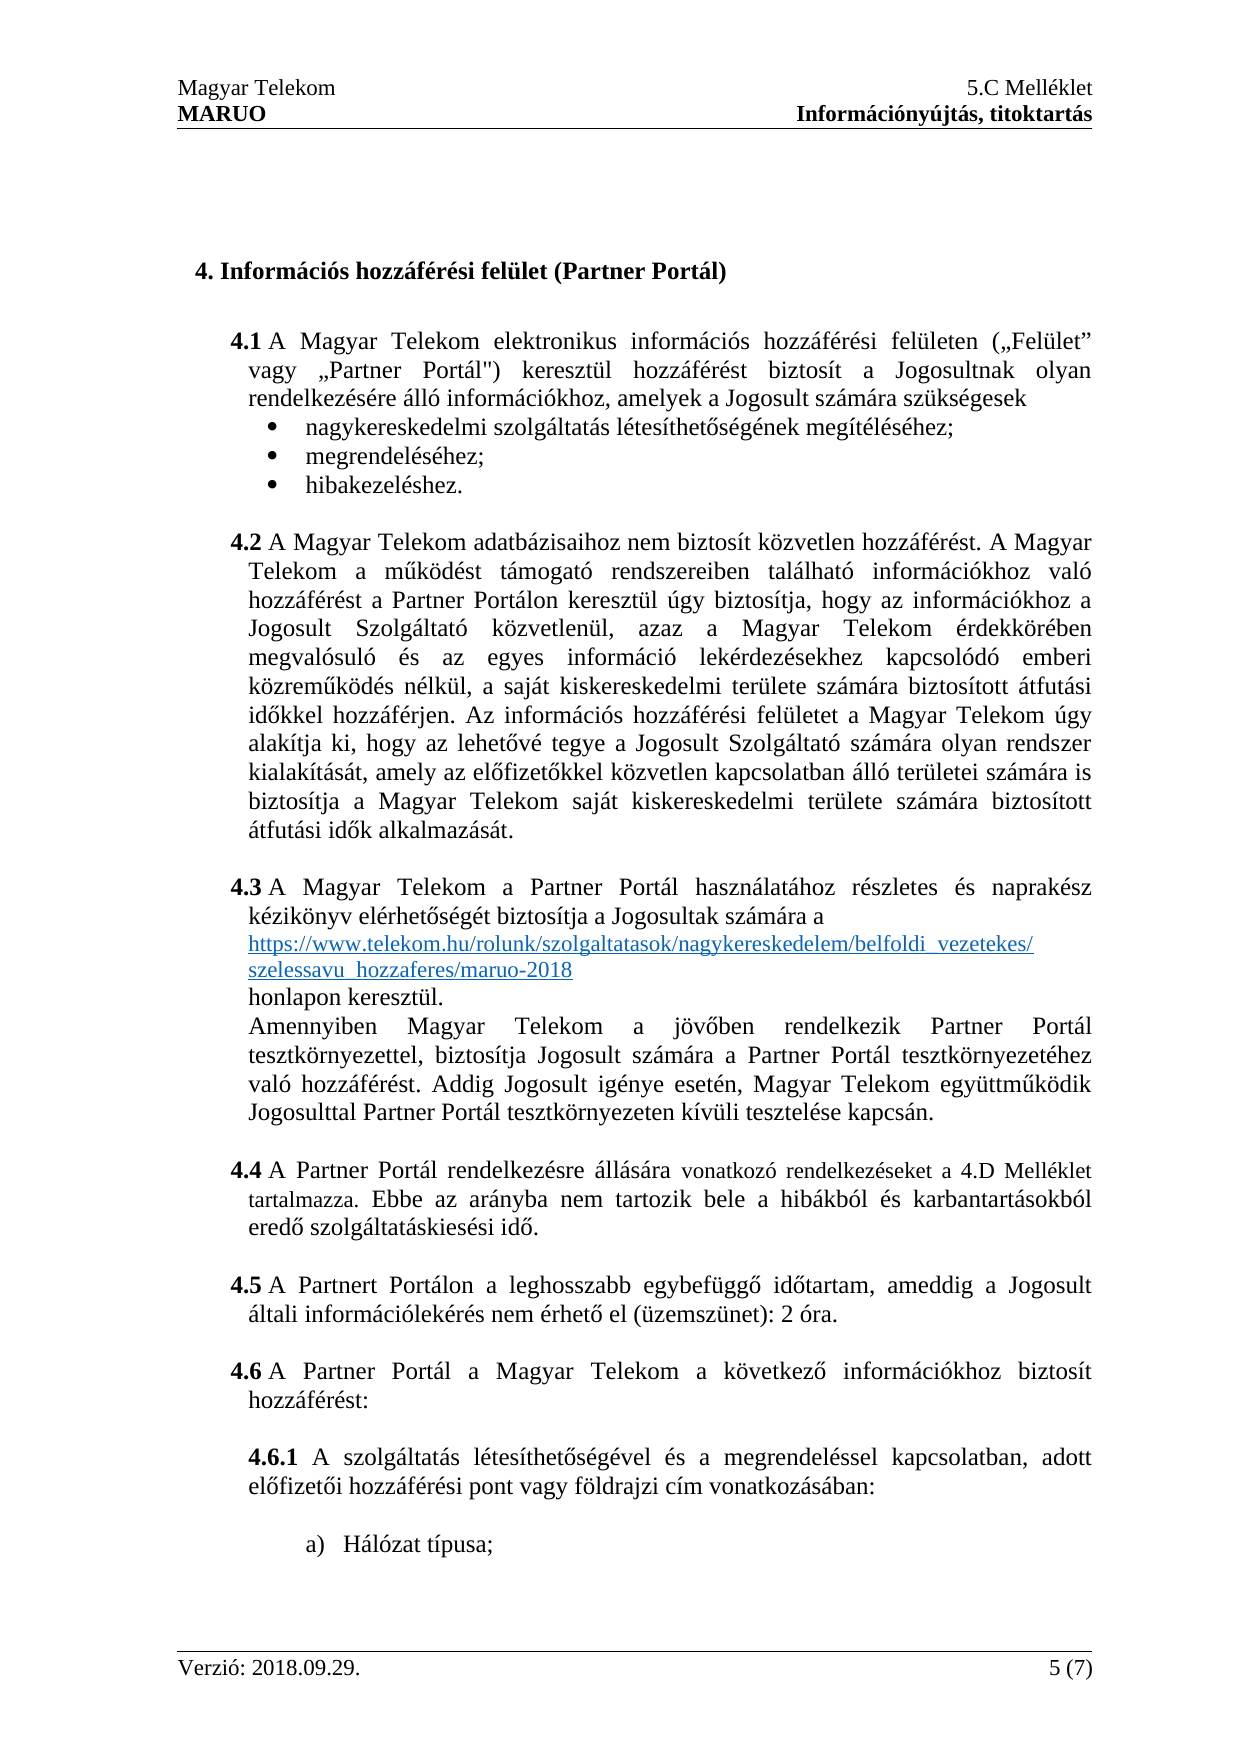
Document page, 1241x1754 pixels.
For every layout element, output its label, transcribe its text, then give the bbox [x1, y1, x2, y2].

text 4.3 A Magyar Telekom a Partner Portál használatához részletes és naprakész kézikönyv elérhetőségét biztosítja a Jogosultak számára a [230, 872, 1092, 930]
list hibakezeléshez. [268, 470, 1092, 498]
text https://www.telekom.hu/rolunk/szolgaltatasok/nagykereskedelem/belfoldi_vezetekes/szelessavu_hozzaferes/maruo-2018 [248, 930, 1092, 982]
list Hálózat típusa; [305, 1529, 1092, 1557]
text honlapon keresztül. [230, 982, 1092, 1011]
text 4.2 A Magyar Telekom adatbázisaihoz nem biztosít közvetlen hozzáférést. A Magyar Telekom a működést támogató rendszereiben található információkhoz való hozzáférést a Partner Portálon keresztül úgy biztosítja, hogy az információkhoz a Jogosult Szolgáltató közvetlenül, azaz a Magyar Telekom érdekkörében megvalósuló és az egyes információ lekérdezésekhez kapcsolódó emberi közreműködés nélkül, a saját kiskereskedelmi területe számára biztosított átfutási időkkel hozzáférjen. Az információs hozzáférési felületet a Magyar Telekom úgy alakítja ki, hogy az lehetővé tegye a Jogosult Szolgáltató számára olyan rendszer kialakítását, amely az előfizetőkkel közvetlen kapcsolatban álló területei számára is biztosítja a Magyar Telekom saját kiskereskedelmi területe számára biztosított átfutási idők alkalmazását. [230, 527, 1092, 843]
text 4.1 A Magyar Telekom elektronikus információs hozzáférési felületen („Felület” vagy „Partner Portál") keresztül hozzáférést biztosít a Jogosultnak olyan rendelkezésére álló információkhoz, amelyek a Jogosult számára szükségesek [230, 326, 1092, 412]
list megrendeléséhez; [268, 441, 1092, 470]
text 4.4 A Partner Portál rendelkezésre állására vonatkozó rendelkezéseket a 4.D Melléklet tartalmazza. Ebbe az arányba nem tartozik bele a hibákból és karbantartásokból eredő szolgáltatáskiesési idő. [230, 1155, 1092, 1241]
text Amennyiben Magyar Telekom a jövőben rendelkezik Partner Portál tesztkörnyezettel, biztosítja Jogosult számára a Partner Portál tesztkörnyezetéhez való hozzáférést. Addig Jogosult igénye esetén, Magyar Telekom együttműködik Jogosulttal Partner Portál tesztkörnyezeten kívüli tesztelése kapcsán. [230, 1011, 1092, 1126]
text 4.5 A Partnert Portálon a leghosszabb egybefüggő időtartam, ameddig a Jogosult általi információlekérés nem érhető el (üzemszünet): 2 óra. [230, 1270, 1092, 1327]
subtitle 4. Információs hozzáférési felület (Partner Portál) [195, 256, 1092, 285]
list nagykereskedelmi szolgáltatás létesíthetőségének megítéléséhez; [268, 412, 1092, 441]
text 4.6.1 A szolgáltatás létesíthetőségével és a megrendeléssel kapcsolatban, adott előfizetői hozzáférési pont vagy földrajzi cím vonatkozásában: [248, 1442, 1092, 1500]
text 4.6 A Partner Portál a Magyar Telekom a következő információkhoz biztosít hozzáférést: [230, 1356, 1092, 1414]
